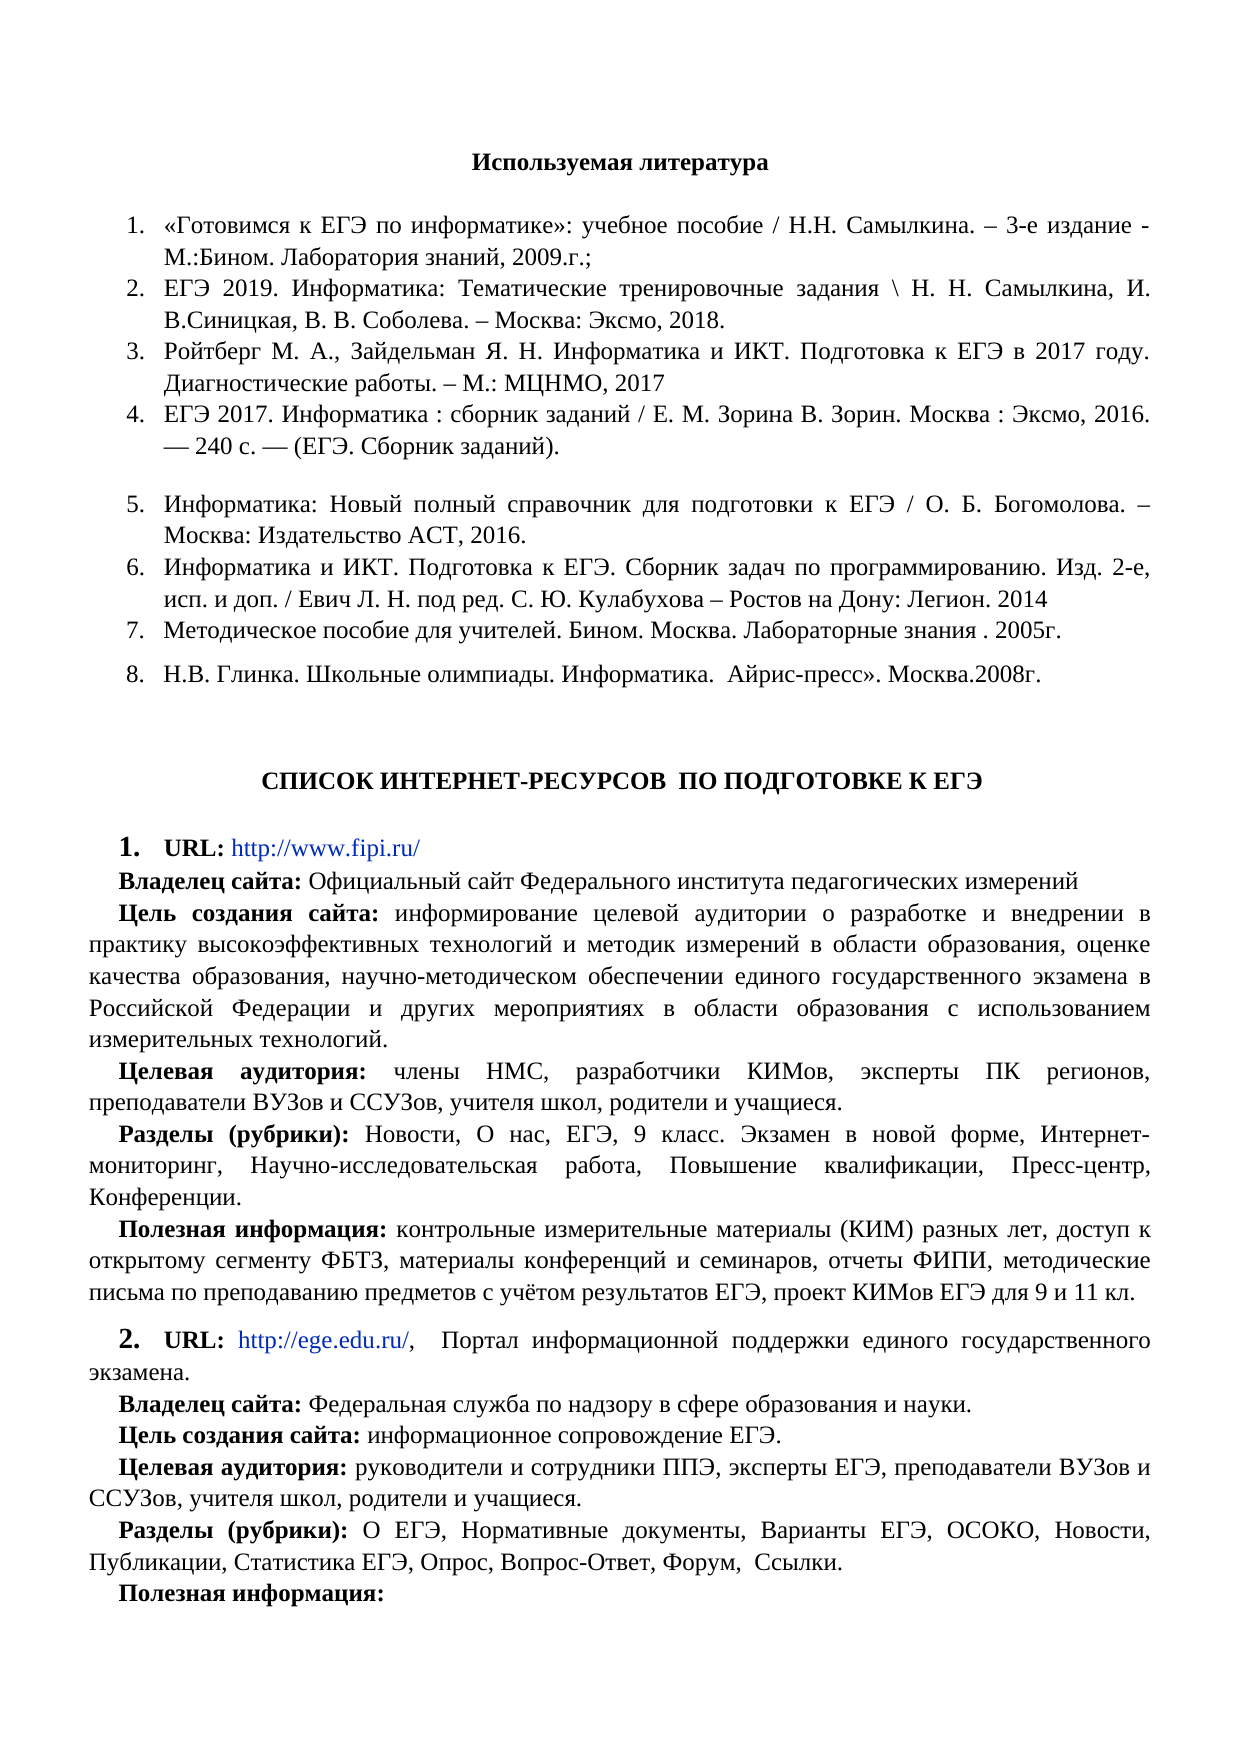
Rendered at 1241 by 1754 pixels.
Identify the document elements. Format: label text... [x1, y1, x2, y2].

list Информатика: Новый полный справочник для подготовки к ЕГЭ / О. Б. Богомолова. – Москва: Издательство АСТ, 2016. [126, 489, 1152, 549]
list URL: http://www.fipi.ru/ [89, 829, 1152, 863]
list ЕГЭ 2017. Информатика : сборник заданий / Е. М. Зорина В. Зорин. Москва : Эксмо, 2016. — 240 с. — (ЕГЭ. Сборник заданий). [126, 399, 1152, 460]
text Полезная информация: [89, 1578, 1152, 1607]
list Информатика и ИКТ. Подготовка к ЕГЭ. Сборник задач по программированию. Изд. 2-е, исп. и доп. / Евич Л. Н. под ред. С. Ю. Кулабухова – Ростов на Дону: Легион. 2014 [126, 552, 1152, 612]
text Владелец сайта: Федеральная служба по надзору в сфере образования и науки. [89, 1389, 1152, 1417]
list Ройтберг М. А., Зайдельман Я. Н. Информатика и ИКТ. Подготовка к ЕГЭ в 2017 году. Диагностические работы. – М.: МЦНМО, 2017 [126, 336, 1152, 397]
text Цель создания сайта: информирование целевой аудитории о разработке и внедрении в практику высокоэффективных технологий и методик измерений в области образования, оценке качества образования, научно-методическом обеспечении единого государственного экзамена в Российской Федерации и других мероприятиях в области образования с использованием измерительных технологий. [89, 898, 1152, 1053]
list ЕГЭ 2019. Информатика: Тематические тренировочные задания \ Н. Н. Самылкина, И. В.Синицкая, В. В. Соболева. – Москва: Эксмо, 2018. [126, 273, 1152, 333]
text Целевая аудитория: члены НМС, разработчики КИМов, эксперты ПК регионов, преподаватели ВУЗов и ССУЗов, учителя школ, родители и учащиеся. [89, 1056, 1152, 1116]
list «Готовимся к ЕГЭ по информатике»: учебное пособие / Н.Н. Самылкина. – 3-е издание - М.:Бином. Лаборатория знаний, 2009.г.; [126, 210, 1152, 270]
text Владелец сайта: Официальный сайт Федерального института педагогических измерений [89, 866, 1152, 895]
text Разделы (рубрики): О ЕГЭ, Нормативные документы, Варианты ЕГЭ, ОСОКО, Новости, Публикации, Статистика ЕГЭ, Опрос, Вопрос-Ответ, Форум, Ссылки. [89, 1515, 1152, 1575]
text Используемая литература [89, 147, 1152, 176]
list URL: http://ege.edu.ru/, Портал информационной поддержки единого государственного экзамена. [89, 1321, 1152, 1386]
text Полезная информация: контрольные измерительные материалы (КИМ) разных лет, доступ к открытому сегменту ФБТЗ, материалы конференций и семинаров, отчеты ФИПИ, методические письма по преподаванию предметов с учётом результатов ЕГЭ, проект КИМов ЕГЭ для 9 и 11 кл. [89, 1214, 1152, 1306]
list Методическое пособие для учителей. Бином. Москва. Лабораторные знания . 2005г. [126, 615, 1152, 644]
text Целевая аудитория: руководители и сотрудники ППЭ, эксперты ЕГЭ, преподаватели ВУЗов и ССУЗов, учителя школ, родители и учащиеся. [89, 1452, 1152, 1512]
text СПИСОК ИНТЕРНЕТ-РЕСУРСОВ ПО ПОДГОТОВКЕ К ЕГЭ [92, 766, 1152, 795]
list Н.В. Глинка. Школьные олимпиады. Информатика. Айрис-пресс». Москва.2008г. [126, 659, 1152, 688]
text Цель создания сайта: информационное сопровождение ЕГЭ. [89, 1420, 1152, 1449]
text Разделы (рубрики): Новости, О нас, ЕГЭ, 9 класс. Экзамен в новой форме, Интернет-мониторинг, Научно-исследовательская работа, Повышение квалификации, Пресс-центр, Конференции. [89, 1119, 1152, 1211]
